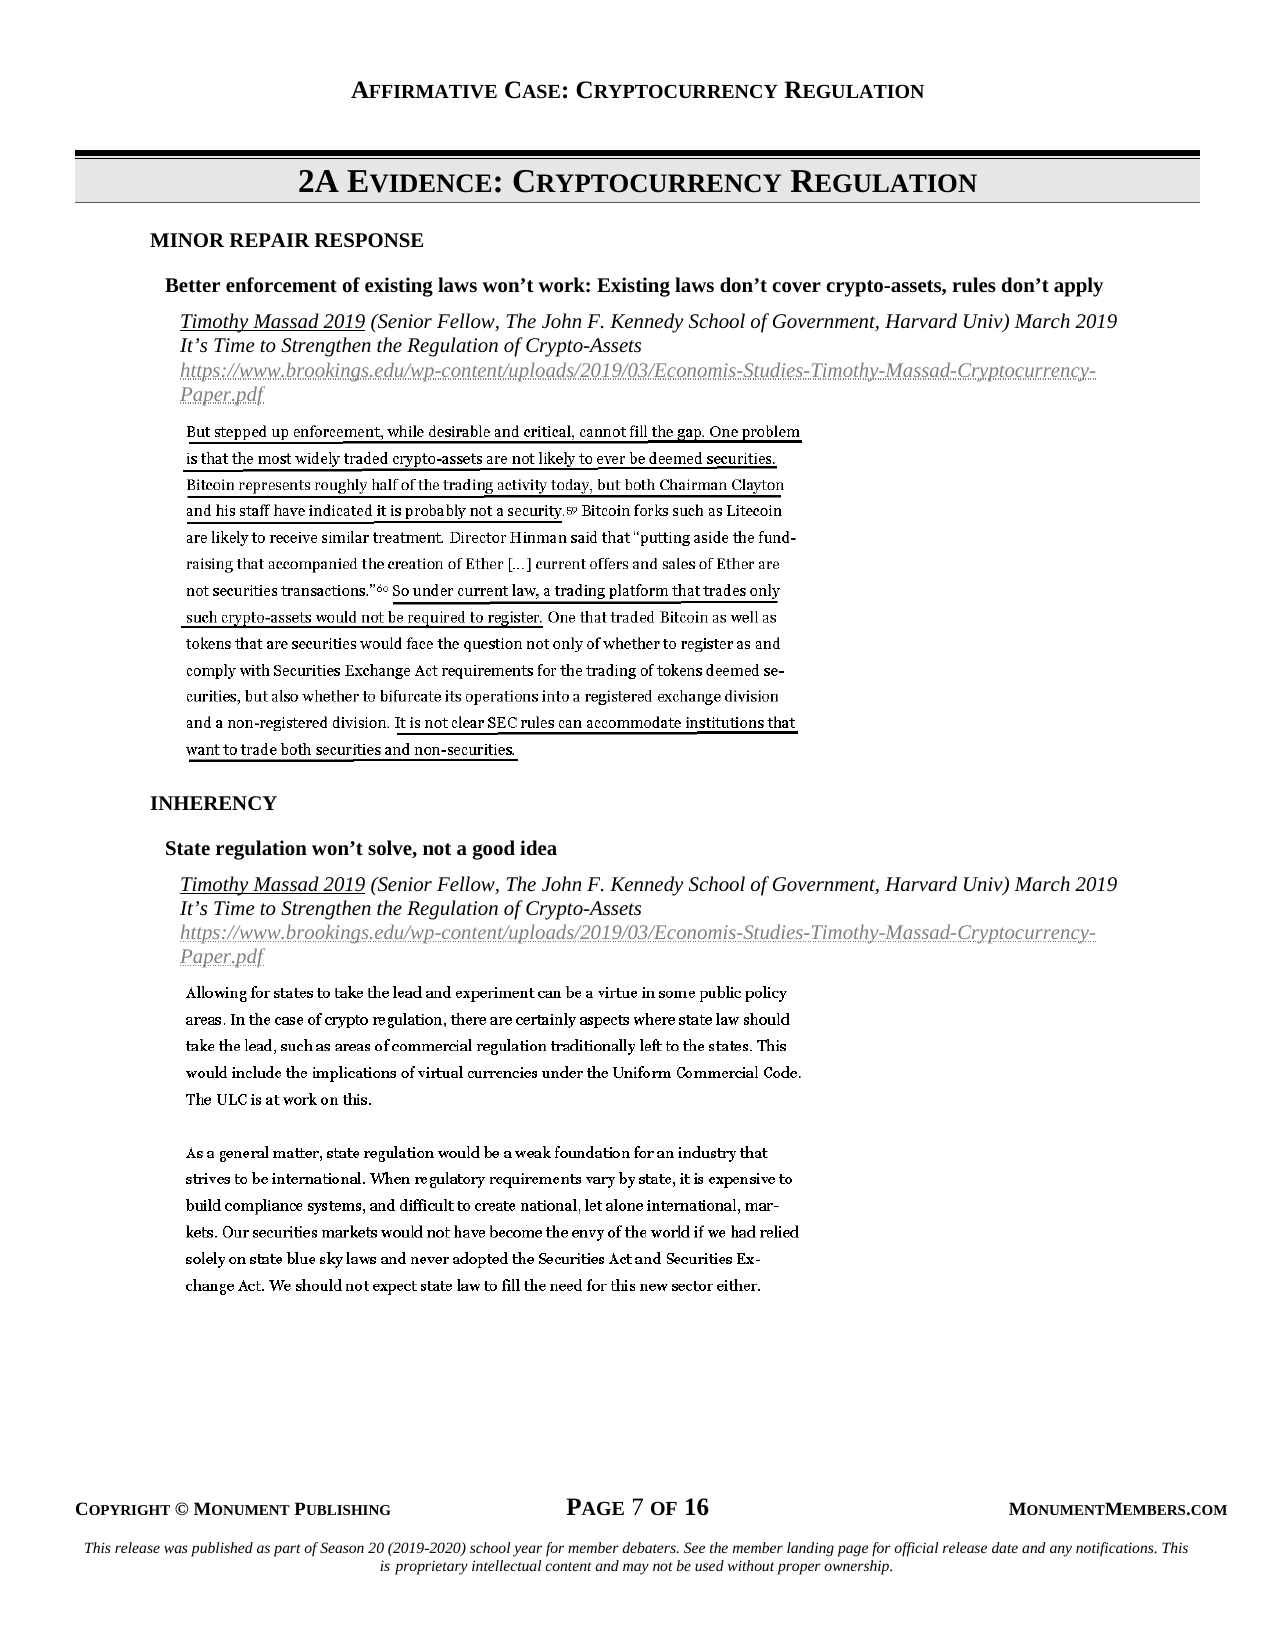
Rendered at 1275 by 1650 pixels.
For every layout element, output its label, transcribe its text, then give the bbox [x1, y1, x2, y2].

text MINOR REPAIR RESPONSE [150, 228, 1125, 252]
text INHERENCY [150, 791, 1125, 814]
picture [180, 980, 812, 1308]
text Timothy Massad 2019 (Senior Fellow, The John F. Kennedy School of Government, Harvard Univ) March 2019 It’s Time to Strengthen the Regulation of Crypto-Assets https://www.brookings.edu/wp-content/uploads/2019/03/Economis-Studies-Timothy-Massad-Cryptocurrency-Paper.pdf [180, 872, 1125, 968]
picture [180, 418, 803, 770]
text State regulation won’t solve, not a good idea [165, 835, 1125, 859]
title 2A Evidence: Cryptocurrency Regulation [75, 159, 1200, 202]
text Better enforcement of existing laws won’t work: Existing laws don’t cover crypto-assets, rules don’t apply [165, 273, 1125, 297]
text Timothy Massad 2019 (Senior Fellow, The John F. Kennedy School of Government, Harvard Univ) March 2019 It’s Time to Strengthen the Regulation of Crypto-Assets https://www.brookings.edu/wp-content/uploads/2019/03/Economis-Studies-Timothy-Massad-Cryptocurrency-Paper.pdf [180, 309, 1125, 406]
